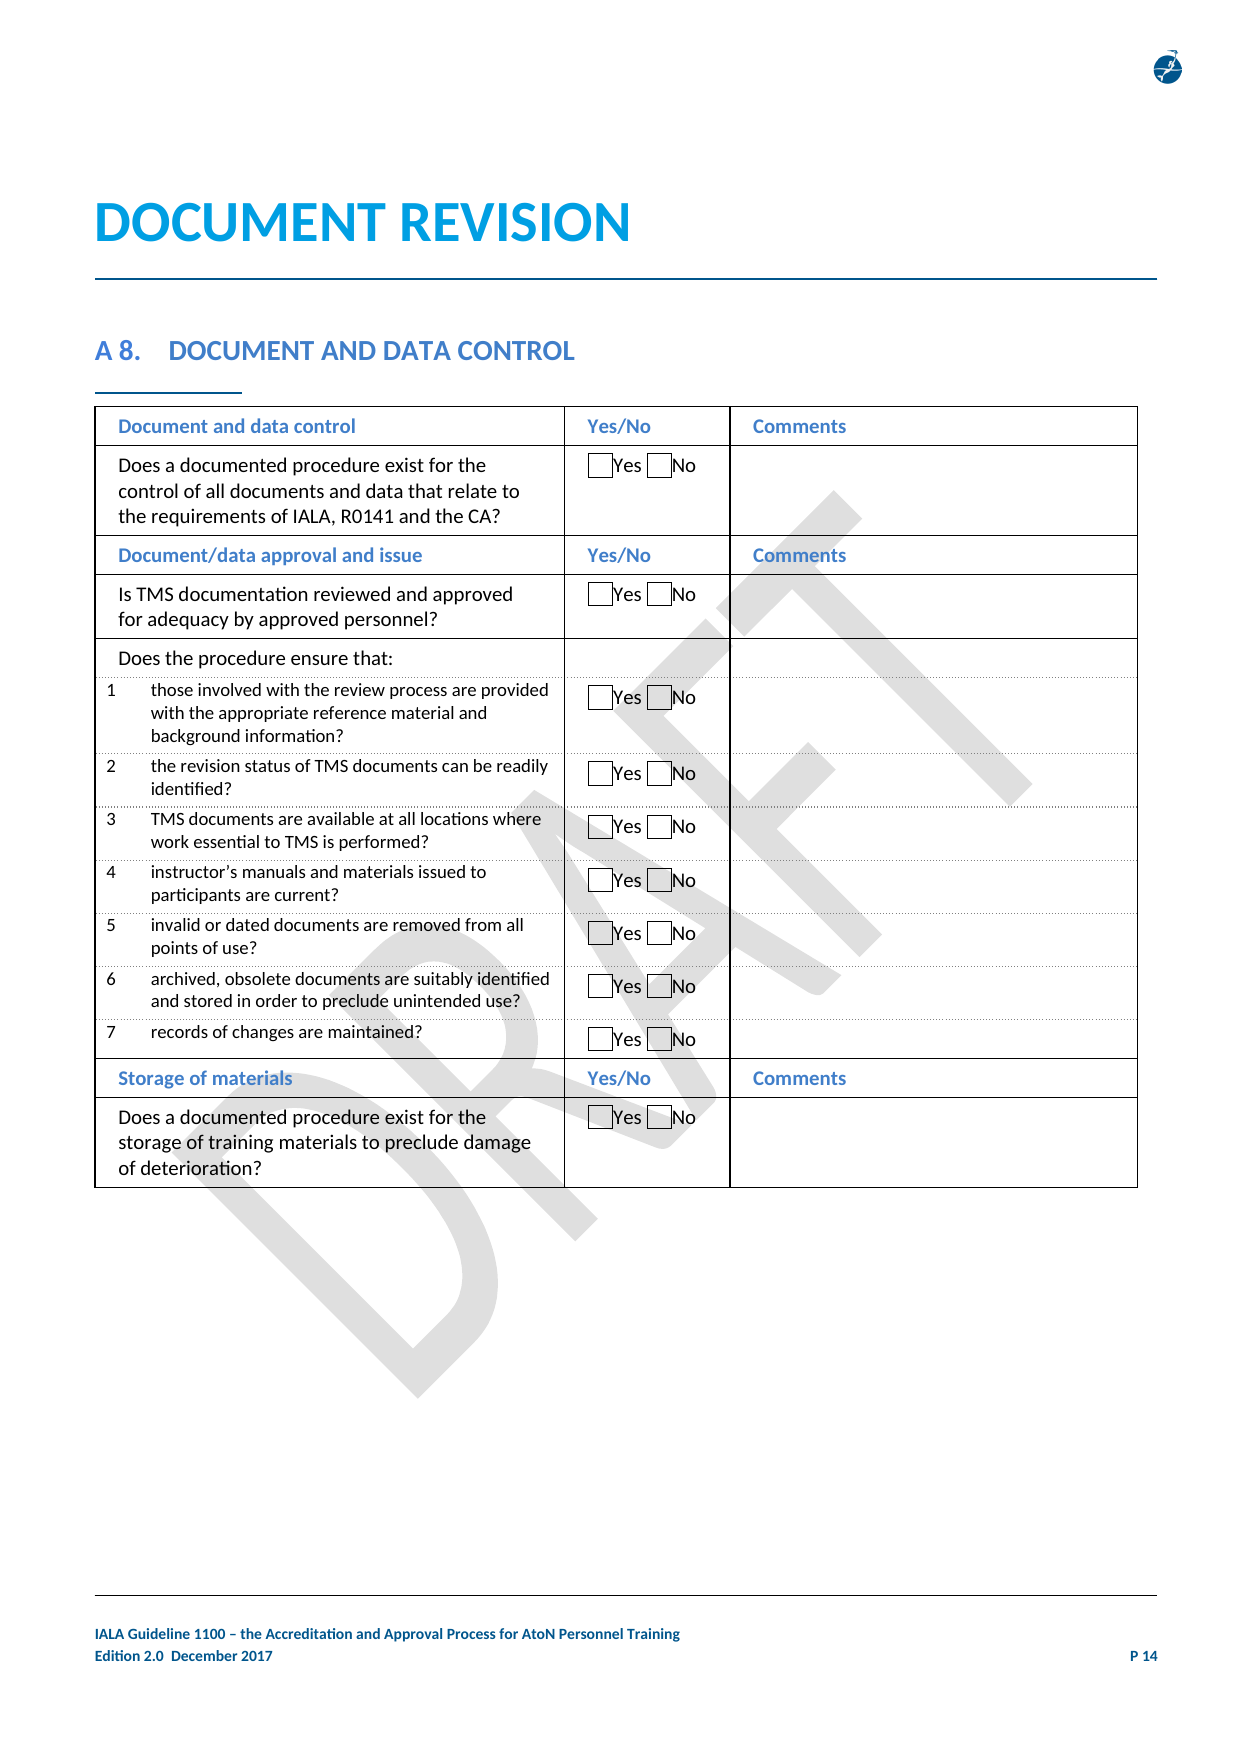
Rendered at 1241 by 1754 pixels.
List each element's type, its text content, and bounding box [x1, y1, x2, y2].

table_header Comments [731, 407, 1137, 445]
table_cell archived, obsolete documents are suitably identified and stored in order to preclude unintended use? [96, 966, 564, 1019]
table_cell Yes No [565, 677, 729, 753]
table_cell records of changes are maintained? [96, 1019, 564, 1058]
table_cell TMS documents are available at all locations where work essential to TMS is performed? [96, 806, 564, 859]
table_cell Yes No [565, 575, 729, 638]
table_cell Yes No [565, 1098, 729, 1187]
table_cell Yes No [565, 913, 729, 966]
table_cell [731, 677, 1137, 753]
picture [1122, 0, 1241, 119]
table_cell Is TMS documentation reviewed and approved for adequacy by approved personnel? [96, 575, 564, 638]
table_cell Yes No [565, 966, 729, 1019]
table_header Yes/No [565, 407, 729, 445]
table_cell [731, 806, 1137, 859]
table_cell Comments [731, 536, 1137, 574]
table_cell Yes No [565, 806, 729, 859]
table_cell the revision status of TMS documents can be readily identified? [96, 753, 564, 806]
table_cell Storage of materials [96, 1059, 564, 1097]
table_cell invalid or dated documents are removed from all points of use? [96, 913, 564, 966]
table_cell [565, 639, 729, 677]
table_cell Yes/No [565, 1059, 729, 1097]
table_cell Document/data approval and issue [96, 536, 564, 574]
table_cell [731, 1098, 1137, 1187]
table_cell Does the procedure ensure that: [96, 639, 564, 677]
table_cell Yes No [565, 1019, 729, 1058]
table_cell Does a documented procedure exist for the storage of training materials to preclude damage of deterioration? [96, 1098, 564, 1187]
table_cell [731, 966, 1137, 1019]
table_cell Yes No [565, 446, 729, 535]
table_cell Does a documented procedure exist for the control of all documents and data that relate to the requirements of IALA, R0141 and the CA? [96, 446, 564, 535]
table_cell Yes/No [565, 536, 729, 574]
table_cell [731, 860, 1137, 913]
table_cell Comments [731, 1059, 1137, 1097]
table_cell instructor’s manuals and materials issued to participants are current? [96, 860, 564, 913]
text Document and data control [94, 332, 1157, 368]
table_cell [731, 1019, 1137, 1058]
table_cell [731, 913, 1137, 966]
table_cell Yes No [565, 860, 729, 913]
table_cell [731, 639, 1137, 677]
table_header Document and data control [96, 407, 564, 445]
table_cell [731, 446, 1137, 535]
table_cell [731, 753, 1137, 806]
table_cell [731, 575, 1137, 638]
table_cell those involved with the review process are provided with the appropriate reference material and background information? [96, 677, 564, 753]
table_cell Yes No [565, 753, 729, 806]
